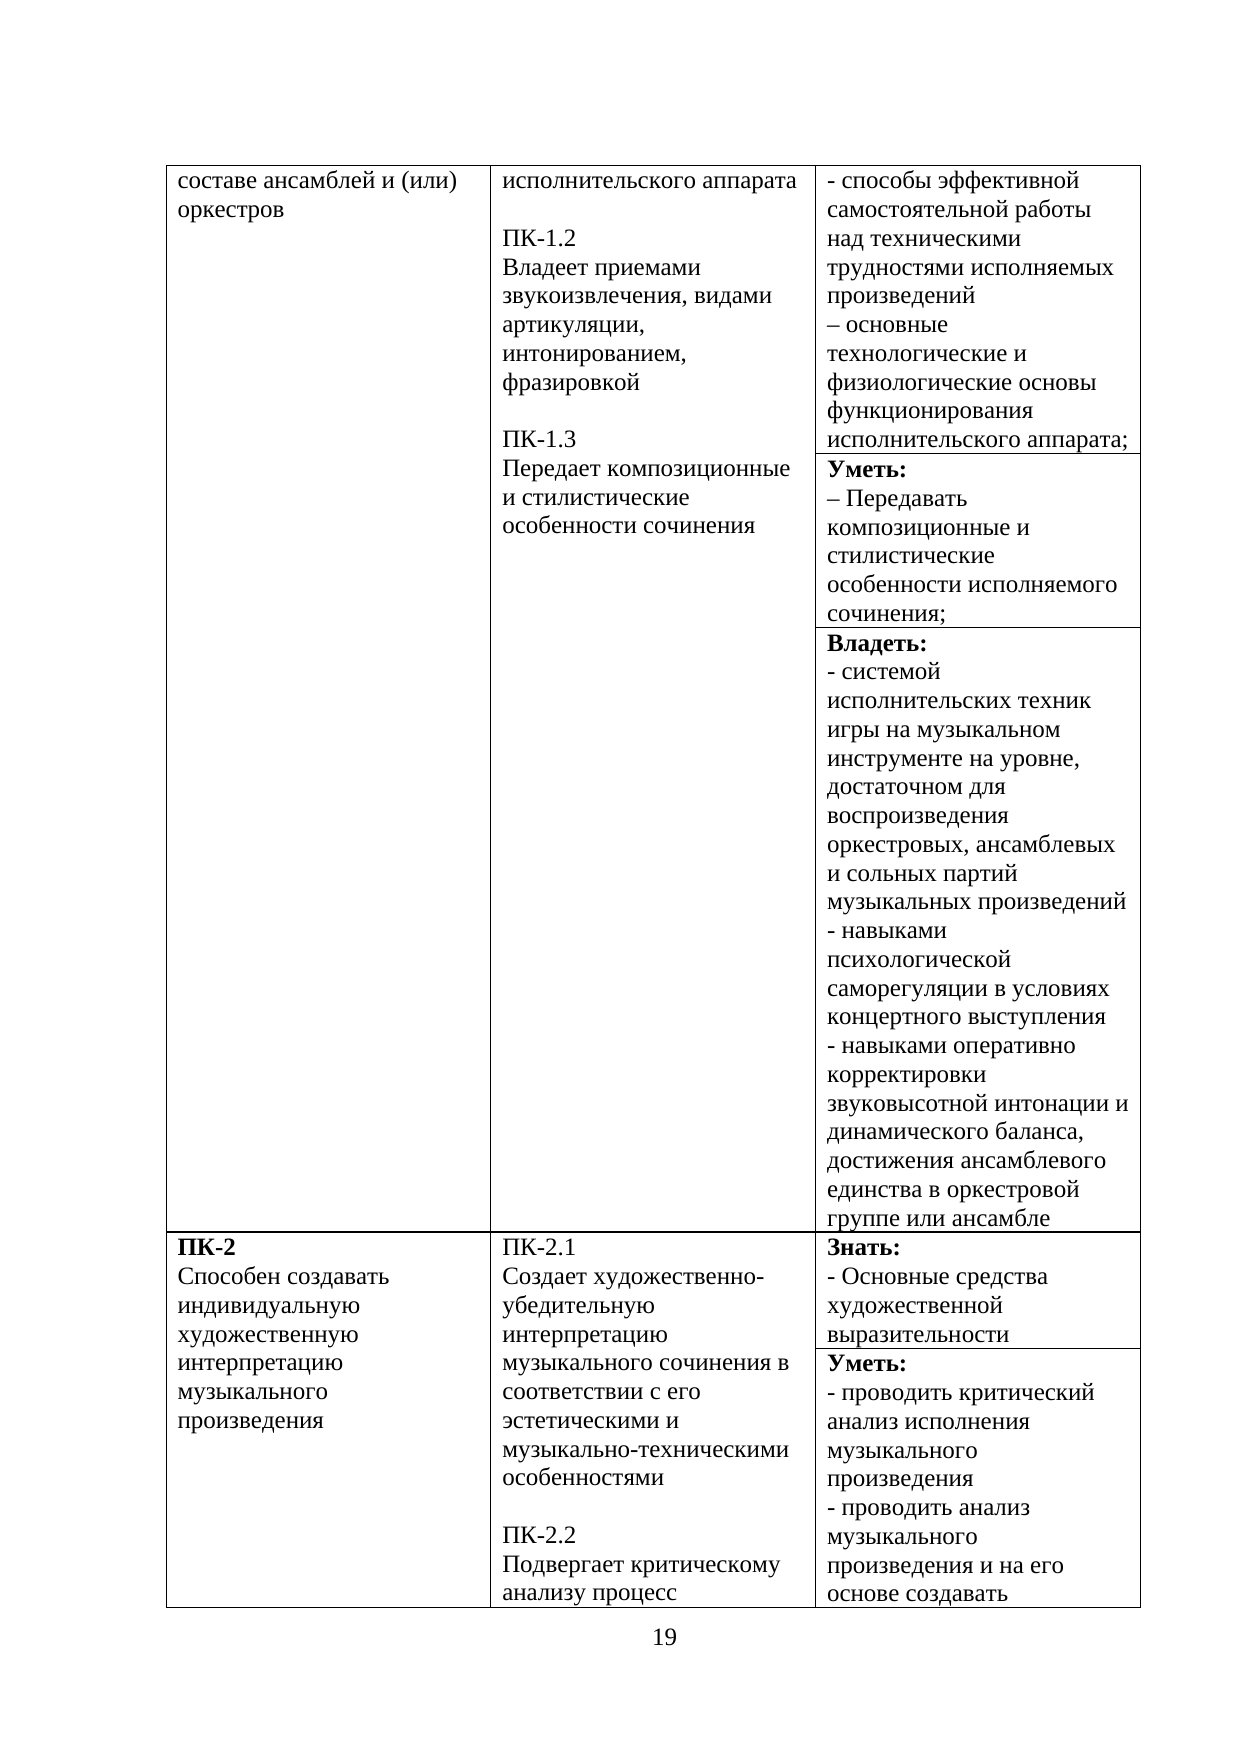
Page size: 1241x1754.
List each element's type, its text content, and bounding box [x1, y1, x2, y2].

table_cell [816, 1349, 1140, 1607]
table_cell ПК-2.1 Создает художественно-убедительную интерпретацию музыкального сочинения в соответствии с его эстетическими и музыкально-техническими особенностями ПК-2.2 Подвергает критическому анализу процесс исполнения музыкального произведения, в том числе на основе анализа различных исполнительских интерпретаций музыкального сочинения [491, 1233, 815, 1607]
table_cell Владеть: - системой исполнительских техник игры на музыкальном инструменте на уровне, достаточном для воспроизведения оркестровых, ансамблевых и сольных партий музыкальных произведений - навыками психологической саморегуляции в условиях концертного выступления - навыками оперативно корректировки звуковысотной интонации и динамического баланса, достижения ансамблевого единства в оркестровой группе или ансамбле [816, 628, 1140, 1231]
table_cell Уметь: – Передавать композиционные и стилистические особенности исполняемого сочинения; [816, 454, 1140, 627]
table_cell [816, 166, 1140, 453]
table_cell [491, 166, 815, 1231]
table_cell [167, 166, 490, 1231]
table_cell Знать: - Основные средства художественной выразительности [816, 1233, 1140, 1347]
table_cell ПК-2 Способен создавать индивидуальную художественную интерпретацию музыкального произведения [167, 1233, 490, 1607]
